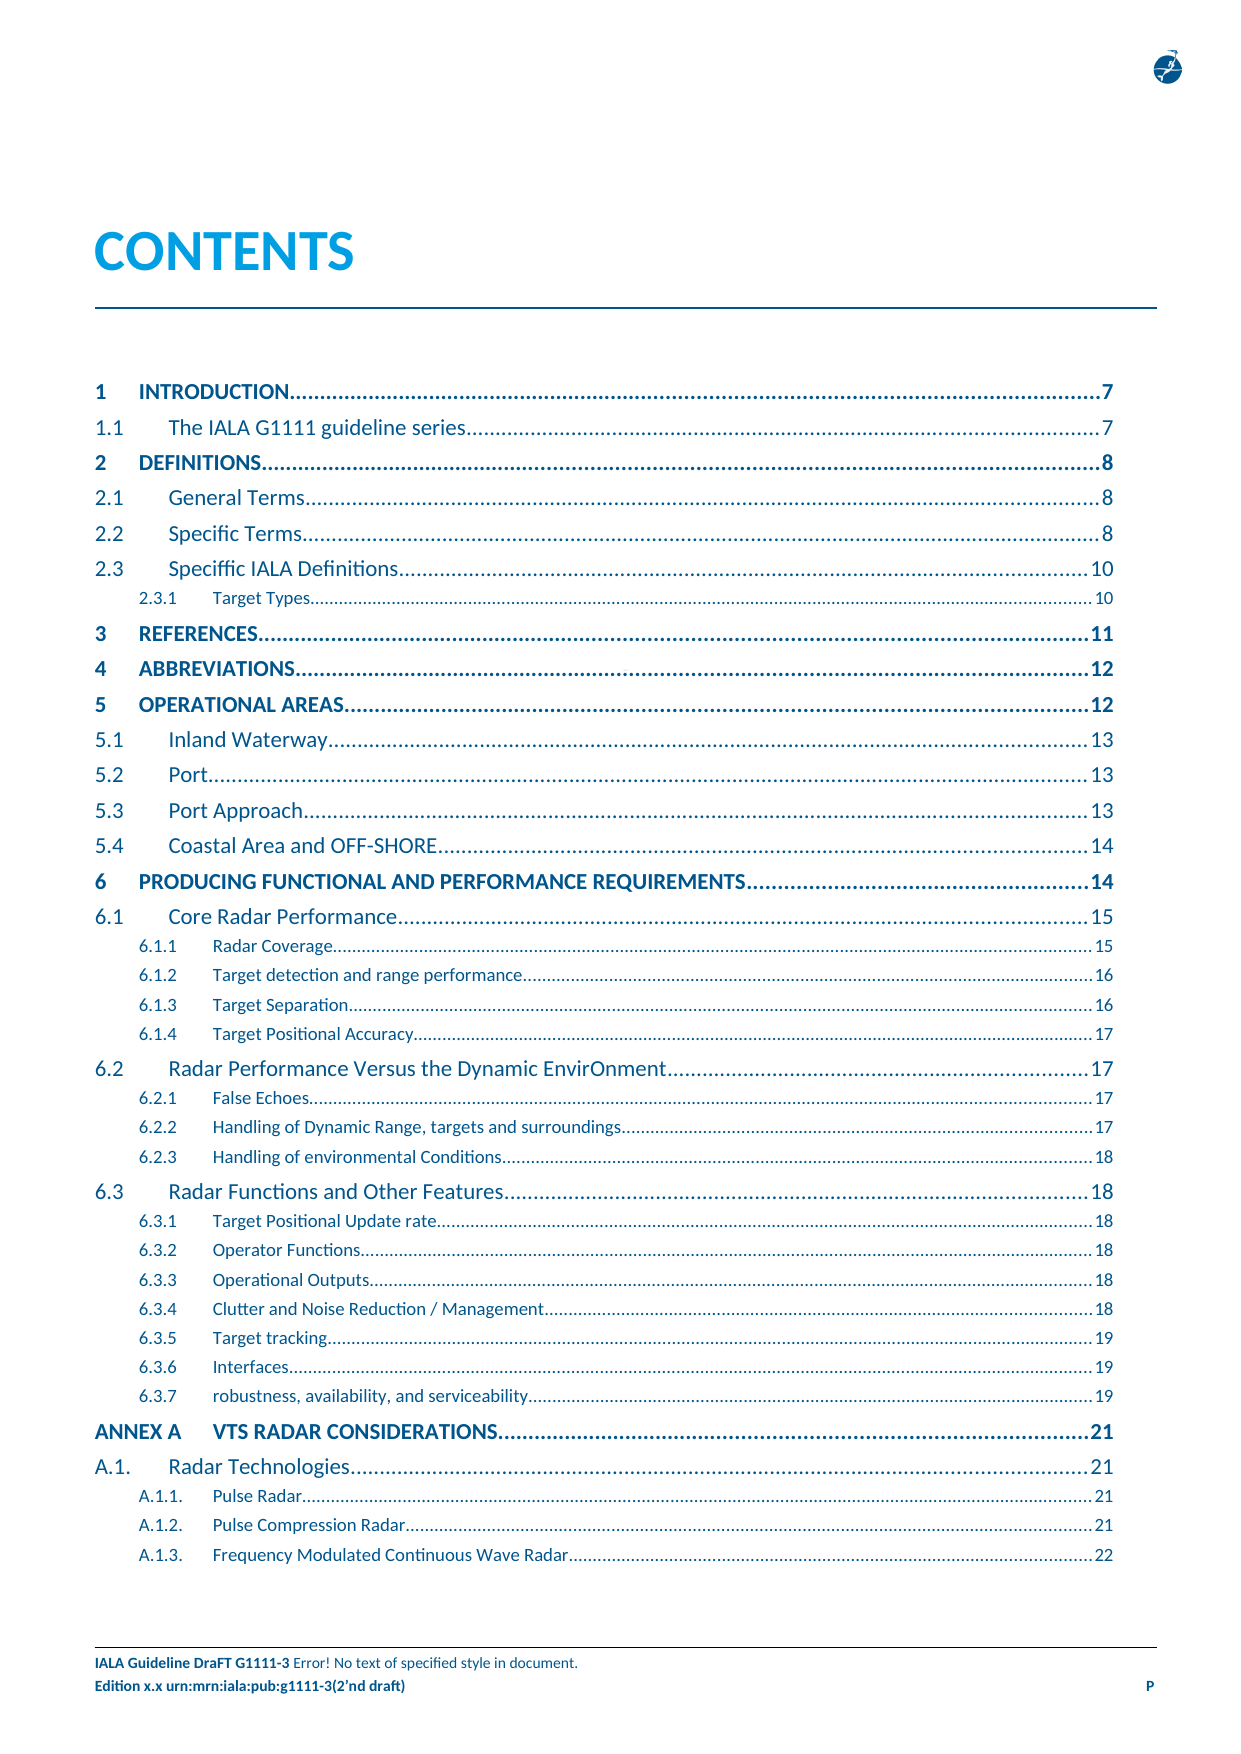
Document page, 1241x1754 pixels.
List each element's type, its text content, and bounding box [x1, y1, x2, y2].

text 6.1.1 Radar Coverage 15 [139, 934, 1157, 957]
text A.1.1. Pulse Radar 21 [139, 1484, 1157, 1507]
text 2.3.1 Target Types 10 [139, 586, 1157, 609]
text 5.1 Inland Waterway 13 [94, 722, 1113, 753]
text 5.4 Coastal Area and OFF-SHORE 14 [94, 828, 1113, 859]
text 2.2 Specific Terms 8 [94, 516, 1113, 547]
text 6.2.2 Handling of Dynamic Range, targets and surroundings 17 [139, 1116, 1157, 1138]
text 6.1.4 Target Positional Accuracy 17 [139, 1022, 1157, 1045]
text 5.2 Port 13 [94, 757, 1113, 788]
text 5 Operational Areas 12 [94, 686, 1113, 718]
text A.1. Radar Technologies 21 [94, 1449, 1113, 1480]
text 6.2.3 Handling of environmental Conditions 18 [139, 1145, 1157, 1168]
text ANNEX A VTS Radar Considerations 21 [94, 1413, 1113, 1445]
text 6 Producing Functional and Performance requirements 14 [94, 863, 1113, 895]
text 6.3.2 Operator Functions 18 [139, 1238, 1157, 1261]
text 6.3.4 Clutter and Noise Reduction / Management 18 [139, 1297, 1157, 1320]
text 6.3.1 Target Positional Update rate 18 [139, 1209, 1157, 1232]
text 1.1 The IALA G1111 guideline series 7 [94, 409, 1113, 441]
text 6.2.1 False Echoes 17 [139, 1086, 1157, 1109]
text 4 Abbreviations 12 [94, 651, 1113, 682]
picture [1120, 0, 1241, 119]
text 6.3 Radar Functions and Other Features 18 [94, 1174, 1113, 1205]
text 6.1.2 Target detection and range performance 16 [139, 963, 1157, 986]
text 6.1 Core Radar Performance 15 [94, 899, 1113, 930]
text A.1.3. Frequency Modulated Continuous Wave Radar 22 [139, 1543, 1157, 1566]
text 2.3 Speciffic IALA Definitions 10 [94, 551, 1113, 582]
text 1 INTRODUCTION 7 [94, 374, 1113, 405]
text 6.3.7 robustness, availability, and serviceability 19 [139, 1384, 1157, 1407]
text 6.3.5 Target tracking 19 [139, 1326, 1157, 1349]
text 6.3.3 Operational Outputs 18 [139, 1268, 1157, 1291]
text 6.2 Radar Performance Versus the Dynamic EnvirOnment 17 [94, 1051, 1113, 1082]
text 5.3 Port Approach 13 [94, 793, 1113, 824]
text 6.3.6 Interfaces 19 [139, 1355, 1157, 1378]
text 2 DEFINITIONS 8 [94, 445, 1113, 476]
text 3 References 11 [94, 616, 1113, 647]
text 2.1 General Terms 8 [94, 480, 1113, 511]
text 6.1.3 Target Separation 16 [139, 993, 1157, 1016]
text A.1.2. Pulse Compression Radar 21 [139, 1513, 1157, 1536]
